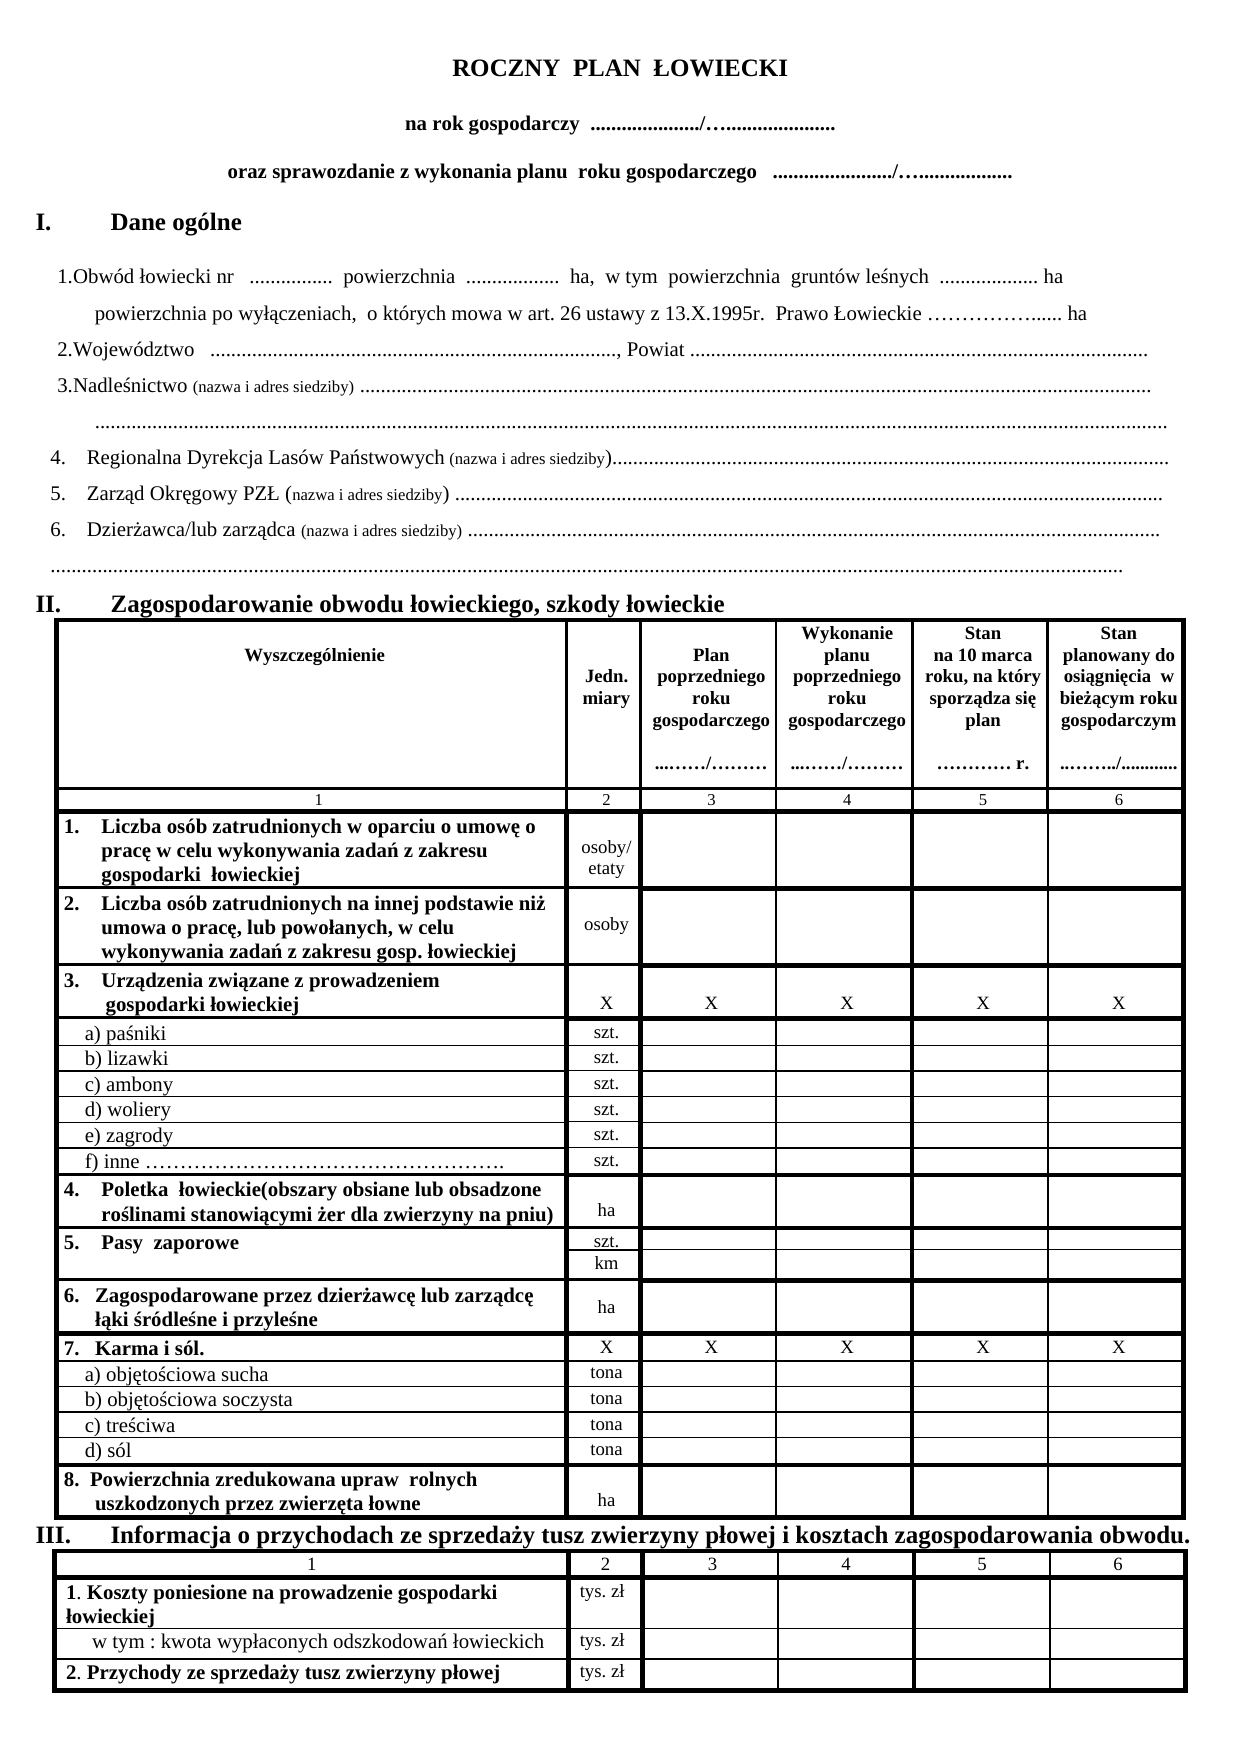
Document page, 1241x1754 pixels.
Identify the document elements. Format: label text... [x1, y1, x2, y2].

table_cell [1049, 814, 1181, 886]
table_cell [914, 1123, 1047, 1147]
table_cell ha [569, 1177, 638, 1226]
table_cell [643, 1072, 775, 1096]
list Obwód łowiecki nr ................ powierzchnia .................. ha, w tym powierzchnia gruntów leśnych ................... ha [57, 264, 1205, 288]
table_cell X [569, 1336, 638, 1360]
table_cell e) zagrody [59, 1123, 564, 1147]
table_cell [916, 1660, 1049, 1688]
table_cell tys. zł [571, 1660, 640, 1688]
table_cell [643, 1413, 775, 1437]
table_header 3 [645, 1553, 777, 1575]
table_cell 3 [642, 790, 775, 809]
table_cell 8. Powierzchnia zredukowana upraw rolnych uszkodzonych przez zwierzęta łowne [59, 1467, 564, 1515]
table_cell tys. zł [571, 1629, 640, 1658]
table_cell [914, 1046, 1047, 1070]
table_header Jedn. miary [568, 622, 639, 787]
table_cell d) woliery [59, 1097, 564, 1121]
table_cell [1049, 1250, 1181, 1278]
table_cell tona [569, 1438, 638, 1462]
table_cell [643, 1097, 775, 1121]
table_cell [777, 1021, 910, 1044]
table_cell tys. zł [571, 1580, 640, 1628]
table_cell a) paśniki [59, 1019, 564, 1044]
table_cell [914, 1021, 1047, 1044]
text .............................................................................................................................................................................................................. [50, 553, 1205, 577]
text 4. Regionalna Dyrekcja Lasów Państwowych (nazwa i adres siedziby)........................................................................................................... [50, 444, 1205, 469]
text 5. Zarząd Okręgowy PZŁ (nazwa i adres siedziby) ........................................................................................................................................ [50, 481, 1205, 505]
table_cell X [777, 968, 910, 1016]
table_cell szt. [569, 1071, 638, 1096]
table_cell [777, 1123, 910, 1147]
table_cell X [1049, 1336, 1181, 1360]
table_cell 2. Przychody ze sprzedaży tusz zwierzyny płowej [57, 1660, 566, 1688]
table_cell [645, 1580, 777, 1628]
table_cell tona [569, 1362, 638, 1386]
table_cell [643, 1021, 775, 1044]
text na rok gospodarczy ...................../…..................... [35, 111, 1205, 135]
subtitle Informacja o przychodach ze sprzedaży tusz zwierzyny płowej i kosztach zagospodarowania obwodu. [35, 1520, 1205, 1549]
table_header 2 [571, 1553, 640, 1575]
table_cell [916, 1580, 1049, 1628]
table_cell X [914, 968, 1047, 1016]
table_cell [645, 1660, 777, 1688]
subtitle Zagospodarowanie obwodu łowieckiego, szkody łowieckie [35, 589, 1205, 617]
table_cell [1049, 1072, 1181, 1096]
table_cell ha [569, 1467, 638, 1515]
table_header 5 [916, 1553, 1049, 1575]
table_cell 1 [59, 790, 565, 809]
table_cell [777, 1413, 910, 1437]
table_cell [777, 1149, 910, 1173]
table_cell [1049, 1177, 1181, 1226]
table_cell Poletka łowieckie(obszary obsiane lub obsadzone roślinami stanowiącymi żer dla zwierzyny na pniu) [59, 1176, 564, 1226]
table_cell [914, 814, 1047, 886]
table_cell [914, 1362, 1047, 1386]
table_cell osoby/ etaty [569, 814, 638, 886]
table_cell Pasy zaporowe [59, 1229, 564, 1278]
table_cell [1049, 1021, 1181, 1044]
table_cell [1051, 1580, 1183, 1628]
text 6. Dzierżawca/lub zarządca (nazwa i adres siedziby) ..................................................................................................................................... [50, 517, 1205, 541]
table_cell [1049, 1283, 1181, 1331]
table_cell [914, 1467, 1047, 1515]
table_cell [1051, 1629, 1183, 1658]
text .............................................................................................................................................................................................................. [94, 408, 1205, 433]
table_cell w tym : kwota wypłaconych odszkodowań łowieckich [57, 1629, 566, 1658]
table_cell szt. [569, 1021, 638, 1044]
table_cell X [777, 1336, 910, 1360]
table_cell ha [569, 1281, 638, 1331]
table_cell 6. Zagospodarowane przez dzierżawcę lub zarządcę łąki śródleśne i przyleśne [59, 1281, 564, 1331]
table_cell X [1049, 968, 1181, 1016]
list Dane ogólne [35, 207, 1205, 236]
table_cell [1049, 1467, 1181, 1515]
text powierzchnia po wyłączeniach, o których mowa w art. 26 ustawy z 13.X.1995r. Prawo Łowieckie ……………...... ha [94, 300, 1205, 324]
table_header 4 [779, 1553, 912, 1575]
list Województwo .............................................................................., Powiat ........................................................................................ [57, 336, 1205, 361]
table_cell c) ambony [59, 1072, 564, 1096]
table_cell [777, 1250, 910, 1278]
table_cell [914, 1230, 1047, 1248]
table_cell [777, 1097, 910, 1121]
table_cell tona [569, 1387, 638, 1411]
table_cell [779, 1580, 912, 1628]
table_cell [1049, 1123, 1181, 1147]
table_cell f) inne ……………………………………………. [59, 1149, 564, 1173]
table_cell [777, 1230, 910, 1248]
table_cell Liczba osób zatrudnionych w oparciu o umowę o pracę w celu wykonywania zadań z zakresu gospodarki łowieckiej [59, 814, 564, 886]
table_cell szt. [569, 1097, 638, 1121]
table_cell [643, 1149, 775, 1173]
table_cell a) objętościowa sucha [59, 1362, 564, 1386]
table_cell [1049, 1149, 1181, 1173]
table_cell [777, 1467, 910, 1515]
table_cell [1049, 1097, 1181, 1121]
table_cell [777, 1283, 910, 1331]
table_cell 6 [1049, 790, 1181, 809]
table_cell [643, 1123, 775, 1147]
table_cell 1. Koszty poniesione na prowadzenie gospodarki łowieckiej [57, 1580, 566, 1628]
table_cell szt. [569, 1122, 638, 1147]
table_cell [779, 1660, 912, 1688]
table_header Stan planowany do osiągnięcia w bieżącym roku gospodarczym ..……../............ [1049, 622, 1181, 787]
table_header Stan na 10 marca roku, na który sporządza się plan ………… r. [914, 622, 1046, 787]
table_cell szt. [569, 1046, 638, 1070]
table_cell [777, 1046, 910, 1070]
table_cell [914, 891, 1047, 963]
table_cell [914, 1250, 1047, 1278]
table_cell [1049, 1362, 1181, 1386]
table_cell [777, 1438, 910, 1462]
table_cell [777, 1362, 910, 1386]
table_cell [643, 1362, 775, 1386]
table_cell [914, 1097, 1047, 1121]
table_cell [1049, 891, 1181, 963]
table_cell [1049, 1046, 1181, 1070]
table_cell [1049, 1413, 1181, 1437]
table_cell [1051, 1660, 1183, 1688]
table_cell 4 [777, 790, 911, 809]
table_cell [779, 1629, 912, 1658]
table_cell [643, 1283, 775, 1331]
table_cell [914, 1413, 1047, 1437]
text oraz sprawozdanie z wykonania planu roku gospodarczego ......................./….................. [35, 159, 1205, 183]
table_cell [643, 814, 775, 886]
table_cell [914, 1438, 1047, 1462]
table_cell [914, 1387, 1047, 1411]
table_cell 5 [914, 790, 1046, 809]
table_cell d) sól [59, 1438, 564, 1462]
table_cell 7. Karma i sól. [59, 1336, 564, 1360]
table_cell X [914, 1336, 1047, 1360]
table_cell [643, 1046, 775, 1070]
table_cell [914, 1149, 1047, 1173]
table_cell [914, 1177, 1047, 1226]
table_cell c) treściwa [59, 1413, 564, 1437]
table_cell [1049, 1438, 1181, 1462]
table_cell [643, 1467, 775, 1515]
table_cell [916, 1629, 1049, 1658]
table_cell 2 [568, 790, 639, 809]
table_cell [914, 1283, 1047, 1331]
table_cell X [569, 966, 638, 1016]
table_cell [643, 891, 775, 963]
table_cell [777, 1387, 910, 1411]
table_cell osoby [569, 889, 638, 963]
table_header Plan poprzedniego roku gospodarczego ...……/……… [642, 622, 775, 787]
table_cell tona [569, 1413, 638, 1437]
table_cell [643, 1387, 775, 1411]
table_cell X [643, 1336, 775, 1360]
table_cell [777, 891, 910, 963]
text ROCZNY PLAN ŁOWIECKI [35, 53, 1205, 82]
table_header Wykonanie planu poprzedniego roku gospodarczego ...……/……… [777, 622, 911, 787]
table_cell b) lizawki [59, 1046, 564, 1070]
table_cell szt. [569, 1229, 638, 1248]
table_cell [777, 1072, 910, 1096]
table_cell [914, 1072, 1047, 1096]
table_header 1 [57, 1553, 566, 1575]
table_cell szt. [569, 1148, 638, 1173]
table_cell [777, 814, 910, 886]
table_cell [777, 1177, 910, 1226]
table_cell X [643, 968, 775, 1016]
table_cell [643, 1250, 775, 1278]
table_cell Urządzenia związane z prowadzeniem gospodarki łowieckiej [59, 966, 564, 1016]
table_header Wyszczególnienie [59, 622, 565, 787]
table_cell [643, 1230, 775, 1248]
list Nadleśnictwo (nazwa i adres siedziby) ........................................................................................................................................................ [57, 372, 1205, 397]
table_cell [643, 1438, 775, 1462]
table_cell [643, 1177, 775, 1226]
table_cell [645, 1629, 777, 1658]
table_cell Liczba osób zatrudnionych na innej podstawie niż umowa o pracę, lub powołanych, w celu wykonywania zadań z zakresu gosp. łowieckiej [59, 889, 564, 963]
table_header 6 [1051, 1553, 1183, 1575]
table_cell b) objętościowa soczysta [59, 1387, 564, 1411]
table_cell [1049, 1230, 1181, 1248]
table_cell km [569, 1251, 638, 1278]
table_cell [1049, 1387, 1181, 1411]
